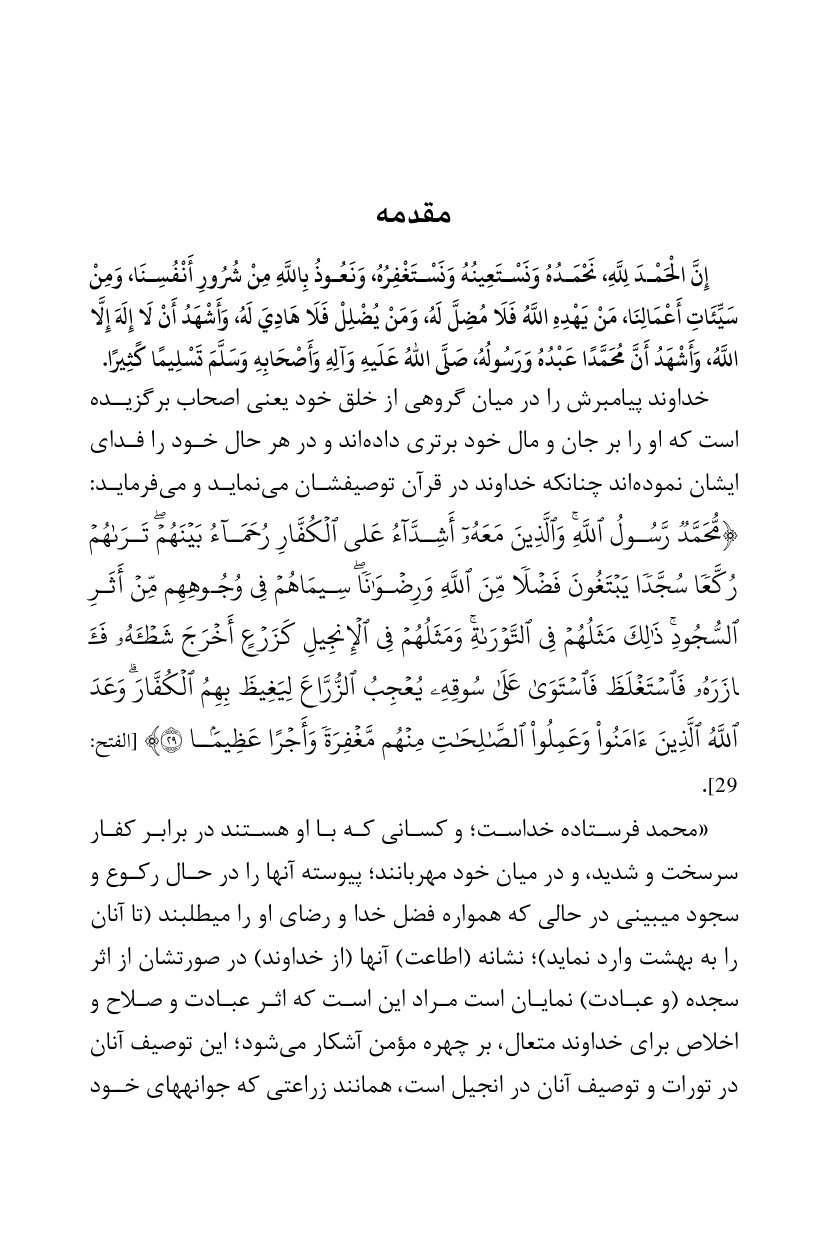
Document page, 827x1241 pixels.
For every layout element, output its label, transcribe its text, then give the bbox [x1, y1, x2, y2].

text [89, 811, 738, 1109]
text خداوند پیامبرش را در میان گروهی از خلق خود یعنی اصحاب برگزیده است که او را بر جان و مال خود برتری داده‌اند و در هر حال خود را فدای ایشان نموده‌اند چنانکه خداوند در قرآن توصیفشان می‌‌نماید و می‌‌فرماید: ﴿مُّحَمَّدٞ رَّسُولُ ٱللَّهِۚ وَٱلَّذِينَ مَعَهُۥٓ أَشِدَّآءُ عَلَى ٱلۡكُفَّارِ رُحَمَآءُ بَيۡنَهُمۡۖ تَرَىٰهُمۡ رُكَّعٗا سُجَّدٗا يَبۡتَغُونَ فَضۡلٗا مِّنَ ٱللَّهِ وَرِضۡوَٰنٗاۖ سِيمَاهُمۡ فِي وُجُوهِهِم مِّنۡ أَثَرِ ٱلسُّجُودِۚ ذَٰلِكَ مَثَلُهُمۡ فِي ٱلتَّوۡرَىٰةِۚ وَمَثَلُهُمۡ فِي ٱلۡإِنجِيلِ كَزَرۡعٍ أَخۡرَجَ شَطۡ‍َٔهُۥ فَ‍َٔازَرَهُۥ فَٱسۡتَغۡلَظَ فَٱسۡتَوَىٰ عَلَىٰ سُوقِهِۦ يُعۡجِبُ ٱلزُّرَّاعَ لِيَغِيظَ بِهِمُ ٱلۡكُفَّارَۗ وَعَدَ ٱللَّهُ ٱلَّذِينَ ءَامَنُواْ وَعَمِلُواْ ٱلصَّٰلِحَٰتِ مِنۡهُم مَّغۡفِرَةٗ وَأَجۡرًا عَظِيمَۢا ٢٩﴾ [الفتح: 29]. [89, 380, 738, 811]
text إِنَّ الْحَمْدَ لِلَّهِ، نَحْمَدُهُ وَنَسْتَعِينُهُ وَنَسْتَغْفِرُهُ، وَنَعُوذُ بِاللَّهِ مِنْ شُرُورِ أَنْفُسِنَا، وَمِنْ سَيِّئَاتِ أَعْمَالِنَا، مَنْ يَهْدِهِ اللَّهُ فَلَا مُضِلَّ لَهُ، وَمَنْ يُضْلِلْ فَلَا هَادِيَ لَهُ، وَأَشْهَدُ أَنْ لَا إِلَهَ إِلَّا اللَّهُ، وَأَشْهَدُ أَنَّ مُحَمَّدًا عَبْدُهُ وَرَسُولُهُ، صَلَّی اللهُ عَلَیهِ وَآلِهِ وَأَصْحَابِهِ وَسَلَّمَ تَسْلِیمًا کًثِیرًا. [89, 254, 738, 380]
text مقدمه [89, 186, 738, 243]
